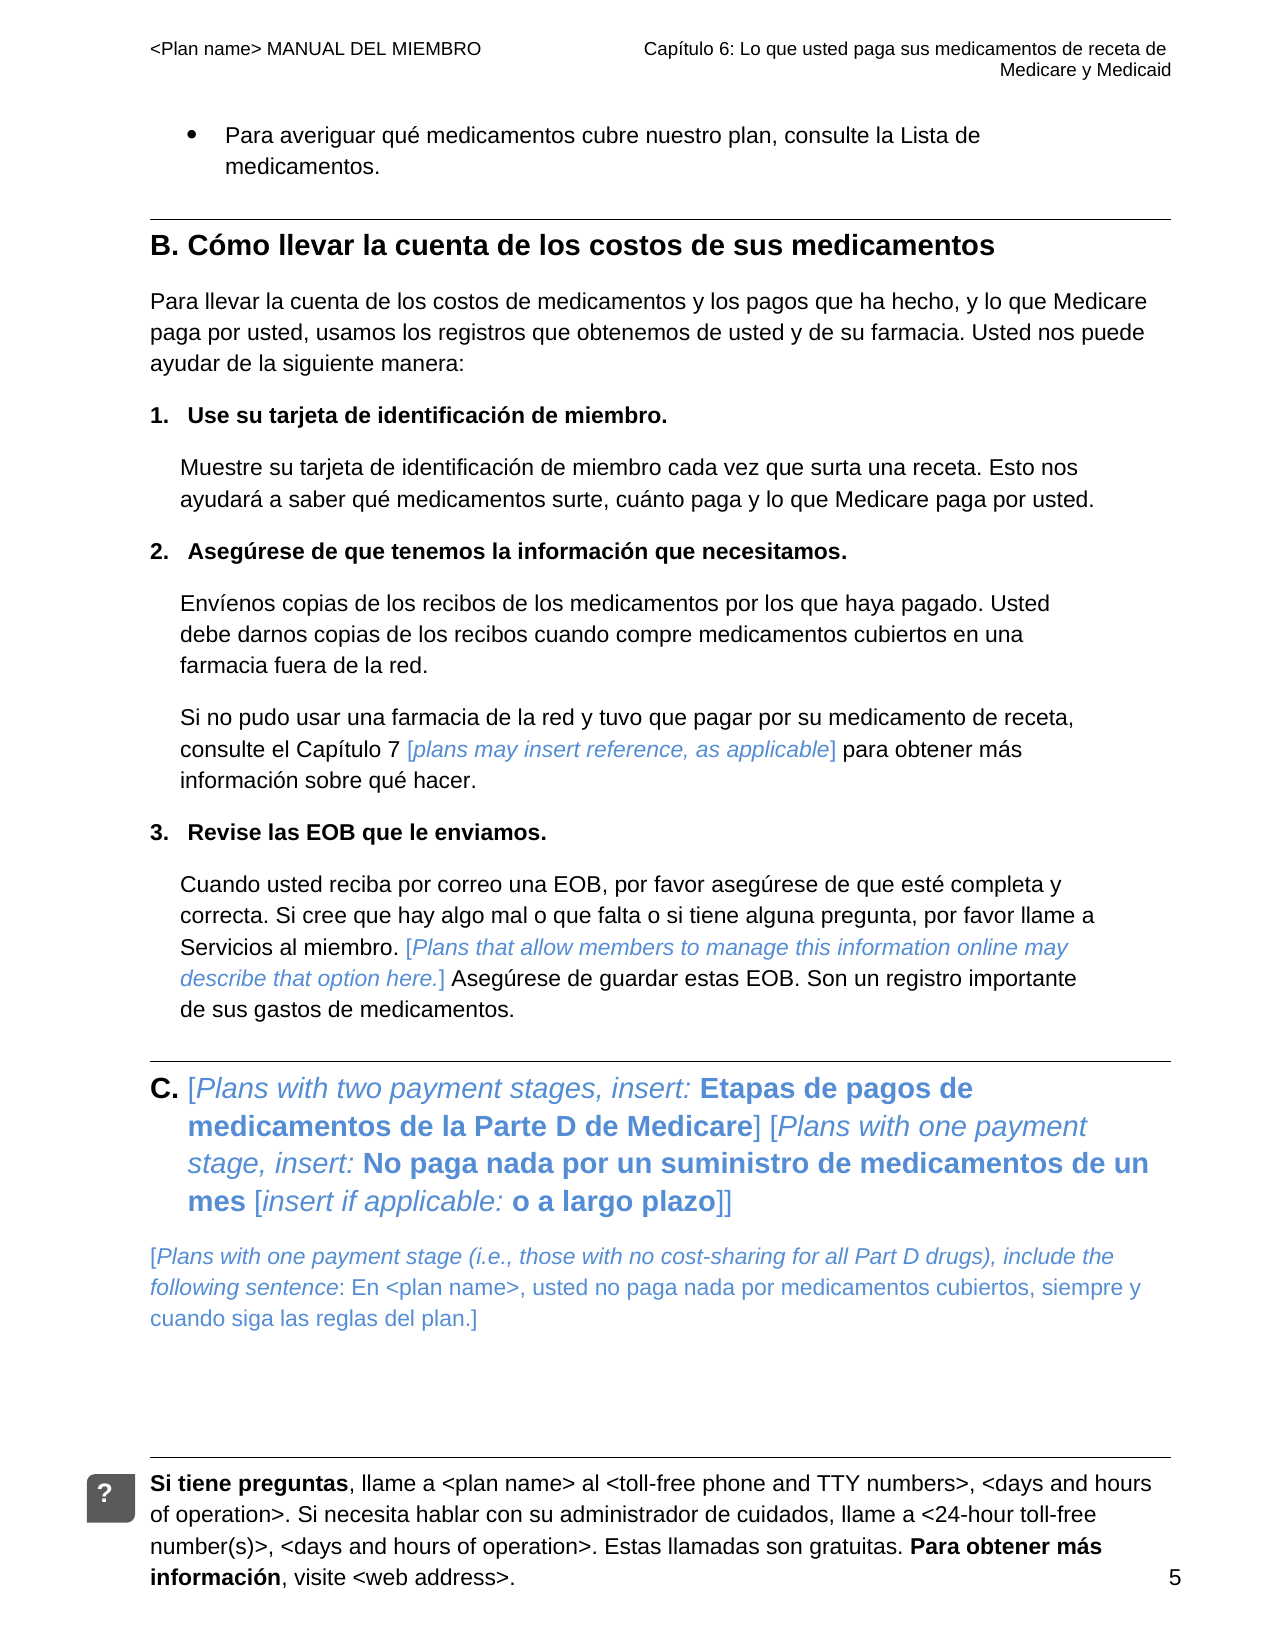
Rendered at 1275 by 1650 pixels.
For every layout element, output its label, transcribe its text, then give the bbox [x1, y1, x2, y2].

list Para averiguar qué medicamentos cubre nuestro plan, consulte la Lista de medicamentos. [187, 118, 1096, 181]
list Use su tarjeta de identificación de miembro. [150, 399, 1096, 430]
text Cuando usted reciba por correo una EOB, por favor asegúrese de que esté completa y correcta. Si cree que hay algo mal o que falta o si tiene alguna pregunta, por favor llame a Servicios al miembro. [Plans that allow members to manage this information online may describe that option here.] Asegúrese de guardar estas EOB. Son un registro importante de sus gastos de medicamentos. [180, 867, 1096, 1024]
text Para llevar la cuenta de los costos de medicamentos y los pagos que ha hecho, y lo que Medicare paga por usted, usamos los registros que obtenemos de usted y de su farmacia. Usted nos puede ayudar de la siguiente manera: [150, 284, 1171, 378]
text [Plans with one payment stage (i.e., those with no cost-sharing for all Part D drugs), include the following sentence: En <plan name>, usted no paga nada por medicamentos cubiertos, siempre y cuando siga las reglas del plan.] [150, 1239, 1171, 1333]
subtitle [Plans with two payment stages, insert: Etapas de pagos de medicamentos de la Parte D de Medicare] [Plans with one payment stage, insert: No paga nada por un suministro de medicamentos de un mes [insert if applicable: o a largo plazo]] [150, 1062, 1171, 1218]
subtitle Cómo llevar la cuenta de los costos de sus medicamentos [150, 220, 1171, 263]
text Envíenos copias de los recibos de los medicamentos por los que haya pagado. Usted debe darnos copias de los recibos cuando compre medicamentos cubiertos en una farmacia fuera de la red. [180, 586, 1096, 680]
list Revise las EOB que le enviamos. [150, 815, 1096, 847]
text Muestre su tarjeta de identificación de miembro cada vez que surta una receta. Esto nos ayudará a saber qué medicamentos surte, cuánto paga y lo que Medicare paga por usted. [180, 451, 1096, 513]
list Asegúrese de que tenemos la información que necesitamos. [150, 534, 1096, 565]
text Si no pudo usar una farmacia de la red y tuvo que pagar por su medicamento de receta, consulte el Capítulo 7 [plans may insert reference, as applicable] para obtener más información sobre qué hacer. [180, 701, 1096, 794]
